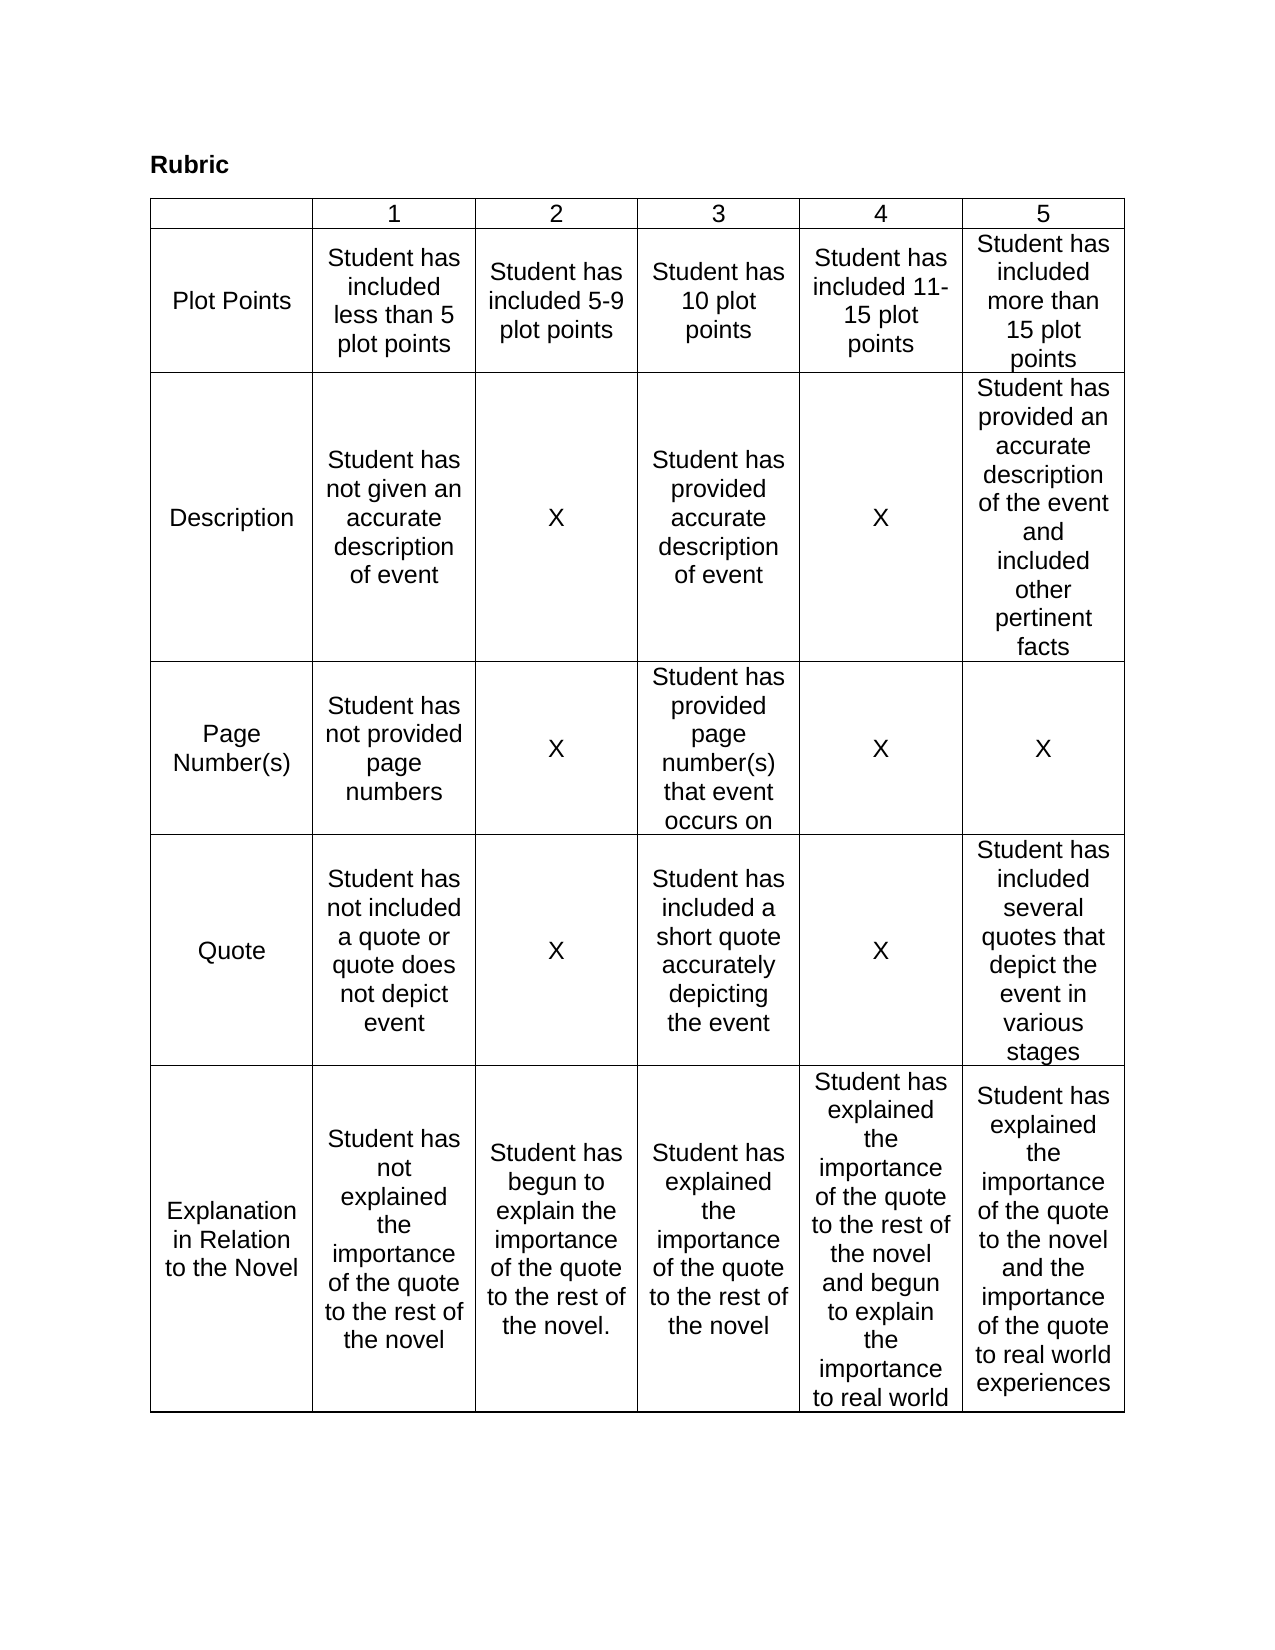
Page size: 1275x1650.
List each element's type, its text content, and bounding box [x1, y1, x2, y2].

table_cell Student has included a short quote accurately depicting the event [638, 835, 799, 1065]
table_cell Student has not included a quote or quote does not depict event [313, 835, 475, 1065]
table_cell Student has included more than 15 plot points [963, 229, 1124, 372]
table_header 5 [963, 199, 1124, 227]
table_cell Student has provided page number(s) that event occurs on [638, 662, 799, 834]
table_cell Plot Points [151, 229, 312, 372]
table_cell Student has explained the importance of the quote to the rest of the novel and begun to explain the importance to real world [800, 1066, 962, 1411]
table_header 3 [638, 199, 799, 227]
table_cell Explanation in Relation to the Novel [151, 1066, 312, 1411]
table_cell X [800, 662, 962, 834]
table_cell Student has provided an accurate description of the event and included other pertinent facts [963, 373, 1124, 661]
table_cell Student has explained the importance of the quote to the novel and the importance of the quote to real world experiences [963, 1066, 1124, 1411]
table_header [151, 199, 312, 227]
table_cell Student has not given an accurate description of event [313, 373, 475, 661]
table_cell X [476, 835, 637, 1065]
table_cell X [476, 662, 637, 834]
table_header 4 [800, 199, 962, 227]
table_cell Student has not explained the importance of the quote to the rest of the novel [313, 1066, 475, 1411]
table_cell X [800, 835, 962, 1065]
table_cell Student has included less than 5 plot points [313, 229, 475, 372]
table_cell Student has begun to explain the importance of the quote to the rest of the novel. [476, 1066, 637, 1411]
table_cell Student has provided accurate description of event [638, 373, 799, 661]
table_cell X [963, 662, 1124, 834]
table_cell Page Number(s) [151, 662, 312, 834]
table_cell Description [151, 373, 312, 661]
table_cell Student has explained the importance of the quote to the rest of the novel [638, 1066, 799, 1411]
table_header 1 [313, 199, 475, 227]
text Rubric [150, 150, 1125, 179]
table_cell Student has included 11-15 plot points [800, 229, 962, 372]
table_cell Quote [151, 835, 312, 1065]
table_cell Student has included several quotes that depict the event in various stages [963, 835, 1124, 1065]
table_header 2 [476, 199, 637, 227]
table_cell X [476, 373, 637, 661]
table_cell Student has not provided page numbers [313, 662, 475, 834]
table_cell Student has included 5-9 plot points [476, 229, 637, 372]
table_cell X [800, 373, 962, 661]
table_cell Student has 10 plot points [638, 229, 799, 372]
